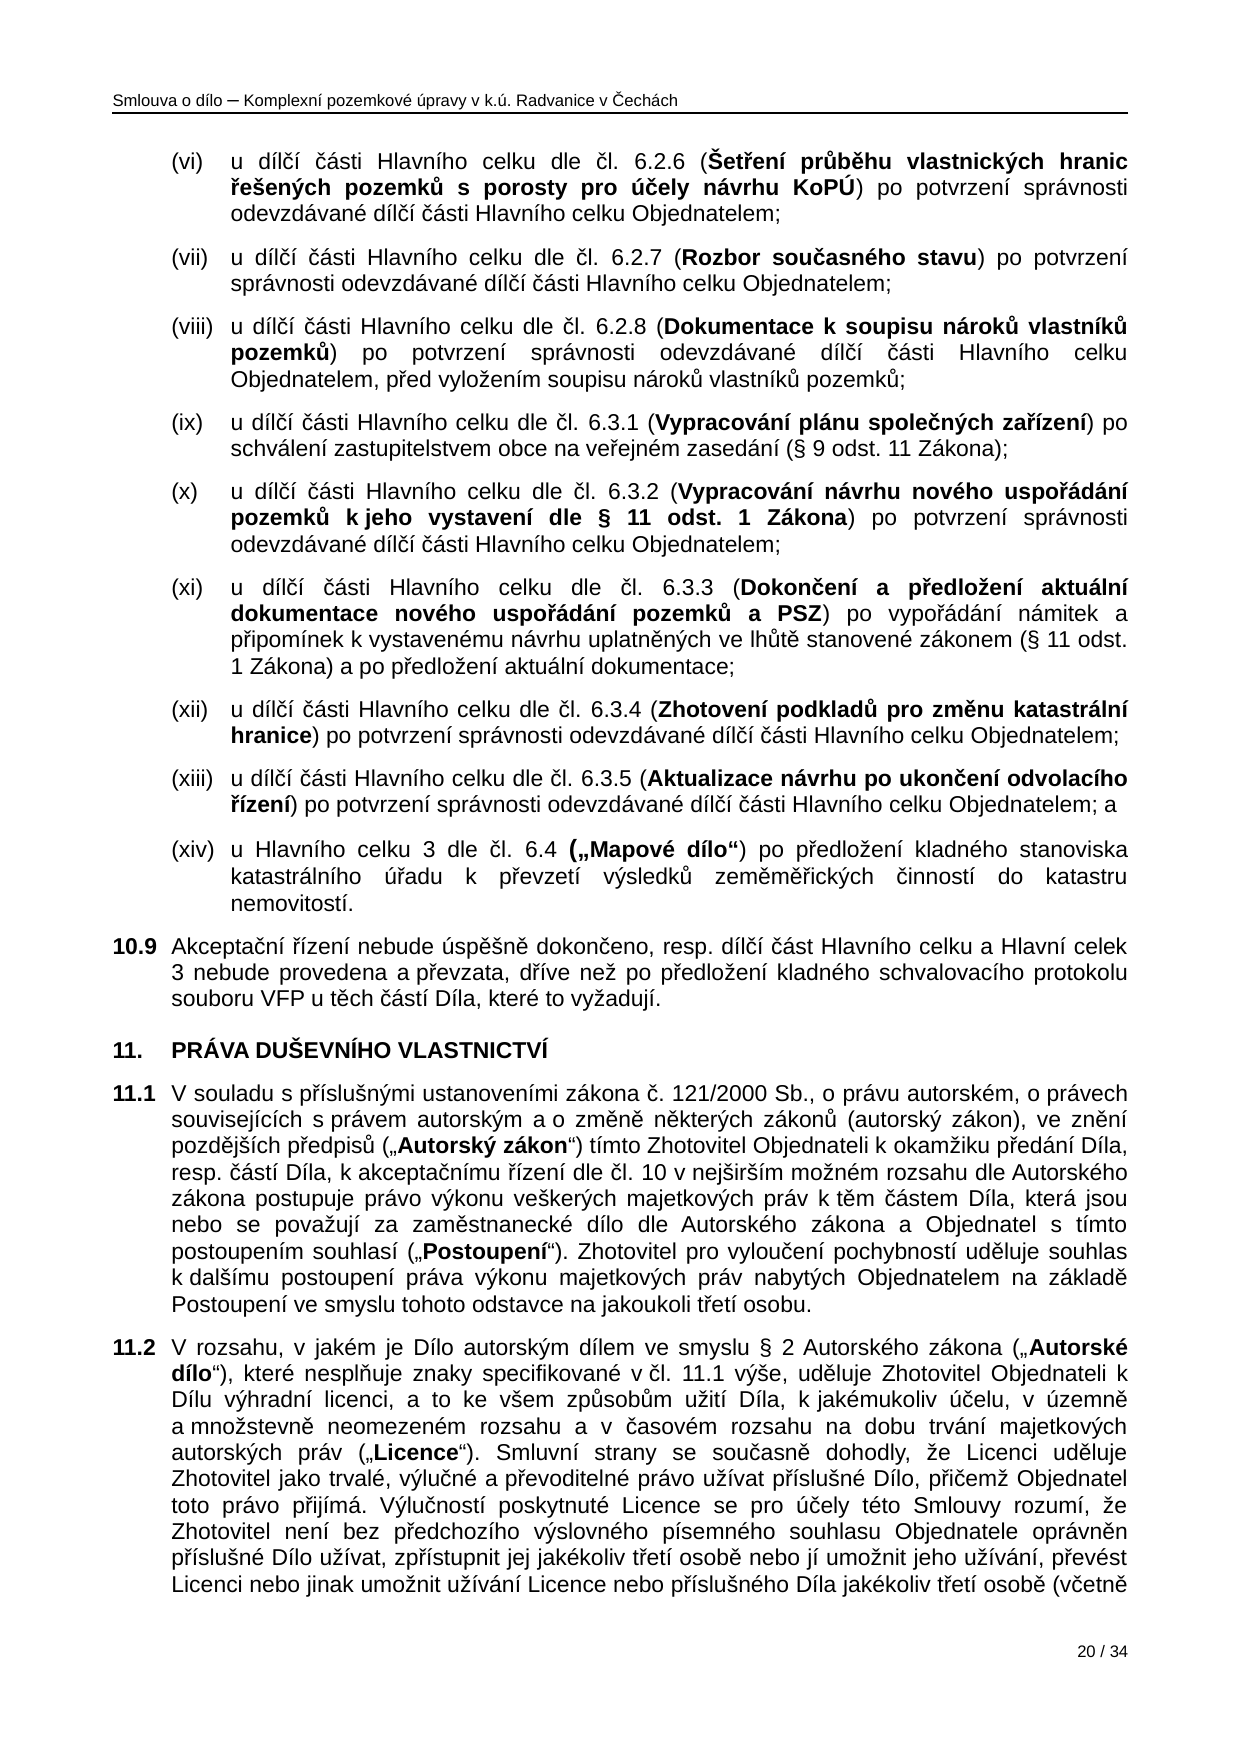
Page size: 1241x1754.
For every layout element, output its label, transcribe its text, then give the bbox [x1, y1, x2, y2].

list u dílčí části Hlavního celku dle čl. 6.3.2 (Vypracování návrhu nového uspořádání pozemků k jeho vystavení dle § 11 odst. 1 Zákona) po potvrzení správnosti odevzdávané dílčí části Hlavního celku Objednatelem; [171, 478, 1128, 557]
list u dílčí části Hlavního celku dle čl. 6.3.3 (Dokončení a předložení aktuální dokumentace nového uspořádání pozemků a PSZ) po vypořádání námitek a připomínek k vystavenému návrhu uplatněných ve lhůtě stanovené zákonem (§ 11 odst. 1 Zákona) a po předložení aktuální dokumentace; [171, 574, 1128, 679]
list u dílčí části Hlavního celku dle čl. 6.2.6 (Šetření průběhu vlastnických hranic řešených pozemků s porosty pro účely návrhu KoPÚ) po potvrzení správnosti odevzdávané dílčí části Hlavního celku Objednatelem; [171, 148, 1128, 227]
list u dílčí části Hlavního celku dle čl. 6.2.7 (Rozbor současného stavu) po potvrzení správnosti odevzdávané dílčí části Hlavního celku Objednatelem; [171, 243, 1128, 296]
text V souladu s příslušnými ustanoveními zákona č. 121/2000 Sb., o právu autorském, o právech souvisejících s právem autorským a o změně některých zákonů (autorský zákon), ve znění pozdějších předpisů („Autorský zákon“) tímto Zhotovitel Objednateli k okamžiku předání Díla, resp. částí Díla, k akceptačnímu řízení dle čl. 10 v nejširším možném rozsahu dle Autorského zákona postupuje právo výkonu veškerých majetkových práv k těm částem Díla, která jsou nebo se považují za zaměstnanecké dílo dle Autorského zákona a Objednatel s tímto postoupením souhlasí („Postoupení“). Zhotovitel pro vyloučení pochybností uděluje souhlas k dalšímu postoupení práva výkonu majetkových práv nabytých Objednatelem na základě Postoupení ve smyslu tohoto odstavce na jakoukoli třetí osobu. [112, 1080, 1128, 1317]
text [112, 1333, 1128, 1597]
list u dílčí části Hlavního celku dle čl. 6.2.8 (Dokumentace k soupisu nároků vlastníků pozemků) po potvrzení správnosti odevzdávané dílčí části Hlavního celku Objednatelem, před vyložením soupisu nároků vlastníků pozemků; [171, 313, 1128, 392]
text Práva duševního vlastnictví [112, 1037, 1128, 1063]
text Akceptační řízení nebude úspěšně dokončeno, resp. dílčí část Hlavního celku a Hlavní celek 3 nebude provedena a převzata, dříve než po předložení kladného schvalovacího protokolu souboru VFP u těch částí Díla, které to vyžadují. [112, 933, 1128, 1012]
list u dílčí části Hlavního celku dle čl. 6.3.5 (Aktualizace návrhu po ukončení odvolacího řízení) po potvrzení správnosti odevzdávané dílčí části Hlavního celku Objednatelem; a [171, 765, 1128, 818]
list u dílčí části Hlavního celku dle čl. 6.3.1 (Vypracování plánu společných zařízení) po schválení zastupitelstvem obce na veřejném zasedání (§ 9 odst. 11 Zákona); [171, 408, 1128, 461]
list u dílčí části Hlavního celku dle čl. 6.3.4 (Zhotovení podkladů pro změnu katastrální hranice) po potvrzení správnosti odevzdávané dílčí části Hlavního celku Objednatelem; [171, 696, 1128, 748]
list u Hlavního celku 3 dle čl. 6.4 („Mapové dílo“) po předložení kladného stanoviska katastrálního úřadu k převzetí výsledků zeměměřických činností do katastru nemovitostí. [171, 834, 1128, 916]
